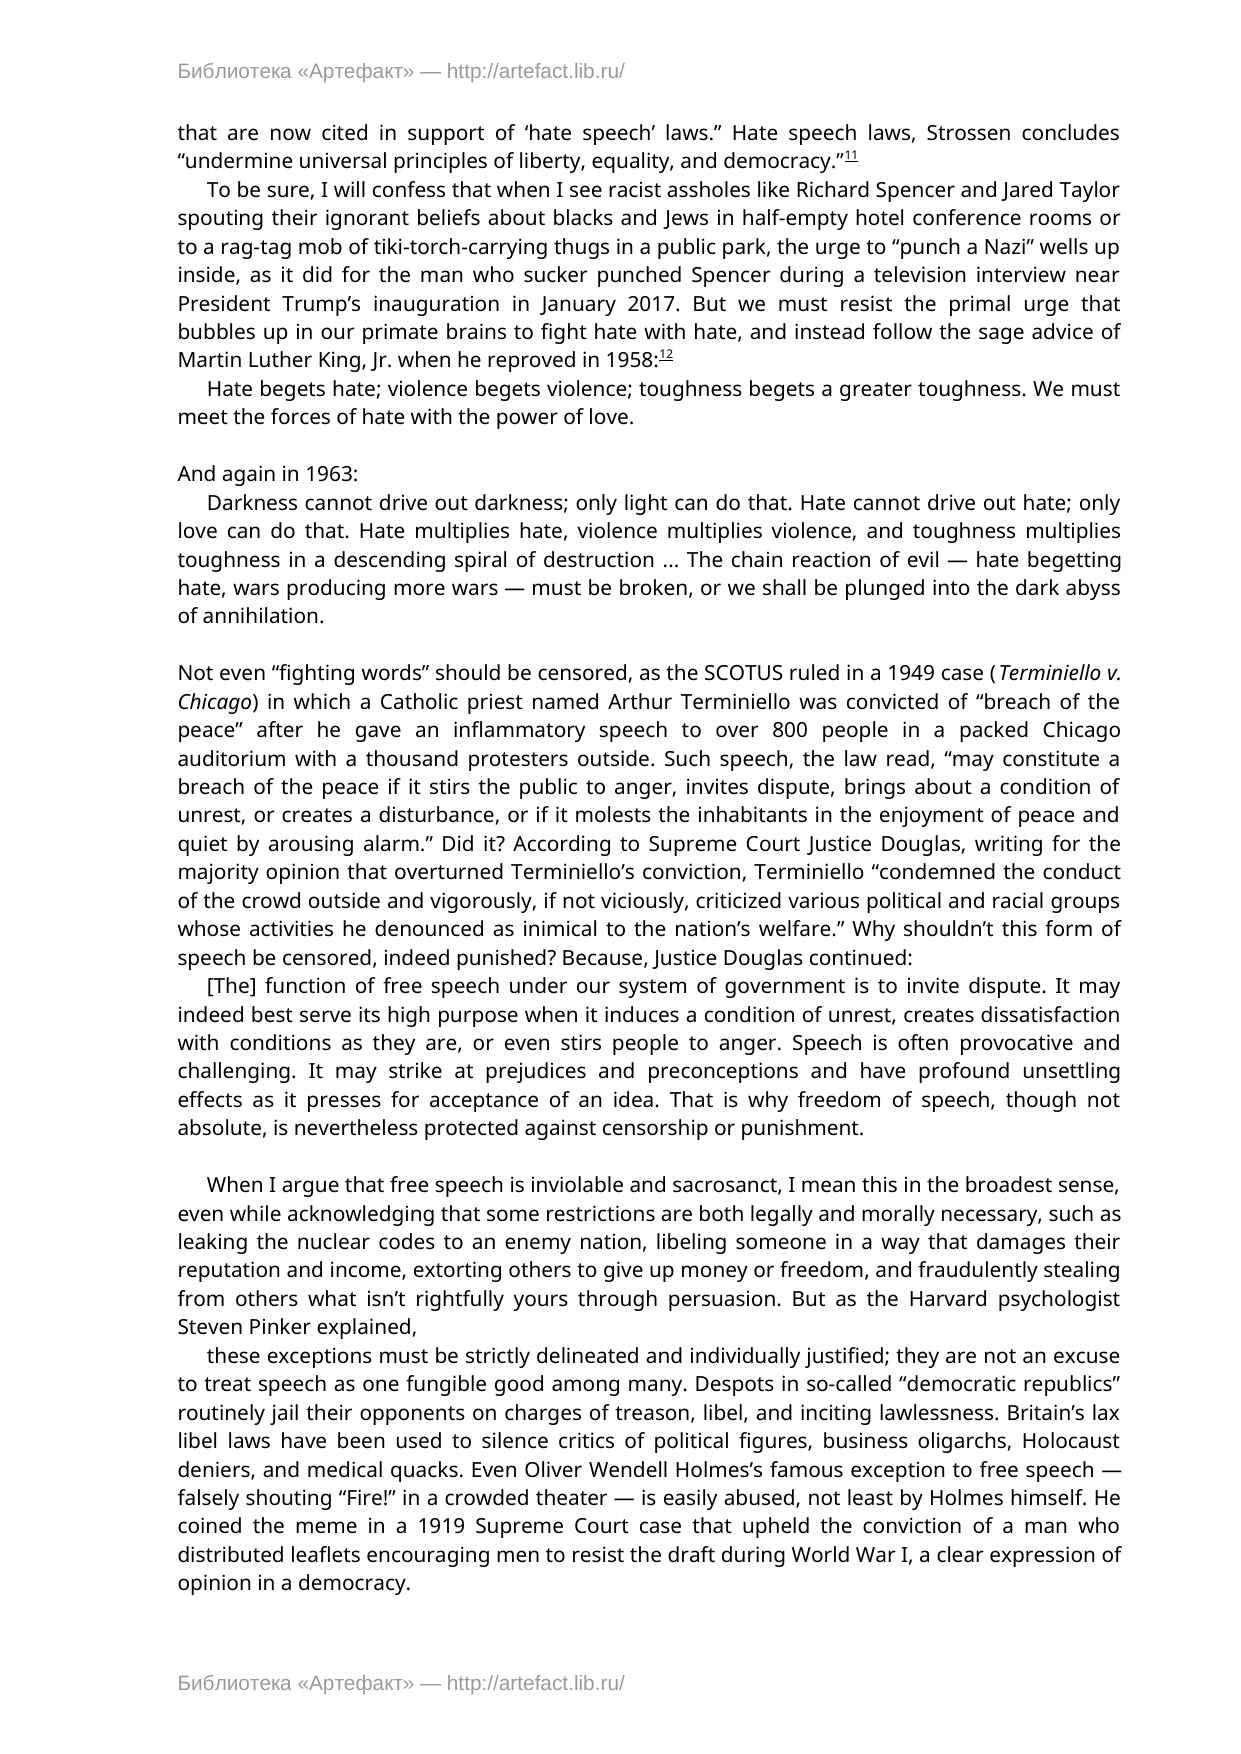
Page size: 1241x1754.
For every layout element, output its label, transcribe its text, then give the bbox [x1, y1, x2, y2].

text Hate begets hate; violence begets violence; toughness begets a greater toughness. We must meet the forces of hate with the power of love. [177, 374, 1122, 431]
text Darkness cannot drive out darkness; only light can do that. Hate cannot drive out hate; only love can do that. Hate multiplies hate, violence multiplies violence, and toughness multiplies toughness in a descending spiral of destruction ... The chain reaction of evil — hate begetting hate, wars producing more wars — must be broken, or we shall be plunged into the dark abyss of annihilation. [177, 488, 1122, 630]
text To be sure, I will confess that when I see racist assholes like Richard Spencer and Jared Taylor spouting their ignorant beliefs about blacks and Jews in half-empty hotel conference rooms or to a rag-tag mob of tiki-torch-carrying thugs in a public park, the urge to “punch a Nazi” wells up inside, as it did for the man who sucker punched Spencer during a television interview near President Trump’s inauguration in January 2017. But we must resist the primal urge that bubbles up in our primate brains to fight hate with hate, and instead follow the sage advice of Martin Luther King, Jr. when he reproved in 1958:12 [177, 175, 1122, 374]
text And again in 1963: [177, 431, 1122, 488]
text [The] function of free speech under our system of government is to invite dispute. It may indeed best serve its high purpose when it induces a condition of unrest, creates dissatisfaction with conditions as they are, or even stirs people to anger. Speech is often provocative and challenging. It may strike at prejudices and preconceptions and have profound unsettling effects as it presses for acceptance of an idea. That is why freedom of speech, though not absolute, is nevertheless protected against censorship or punishment. [177, 971, 1122, 1142]
text When I argue that free speech is inviolable and sacrosanct, I mean this in the broadest sense, even while acknowledging that some restrictions are both legally and morally necessary, such as leaking the nuclear codes to an enemy nation, libeling someone in a way that damages their reputation and income, extorting others to give up money or freedom, and fraudulently stealing from others what isn’t rightfully yours through persuasion. But as the Harvard psychologist Steven Pinker explained, [177, 1170, 1122, 1341]
text these exceptions must be strictly delineated and individually justified; they are not an excuse to treat speech as one fungible good among many. Despots in so-called “democratic republics” routinely jail their opponents on charges of treason, libel, and inciting lawlessness. Britain’s lax libel laws have been used to silence critics of political figures, business oligarchs, Holocaust deniers, and medical quacks. Even Oliver Wendell Holmes’s famous exception to free speech — falsely shouting “Fire!” in a crowded theater — is easily abused, not least by Holmes himself. He coined the meme in a 1919 Supreme Court case that upheld the conviction of a man who distributed leaflets encouraging men to resist the draft during World War I, a clear expression of opinion in a democracy. [177, 1341, 1122, 1597]
text Not even “fighting words” should be censored, as the SCOTUS ruled in a 1949 case (Terminiello v. Chicago) in which a Catholic priest named Arthur Terminiello was convicted of “breach of the peace” after he gave an inflammatory speech to over 800 people in a packed Chicago auditorium with a thousand protesters outside. Such speech, the law read, “may constitute a breach of the peace if it stirs the public to anger, invites dispute, brings about a condition of unrest, or creates a disturbance, or if it molests the inhabitants in the enjoyment of peace and quiet by arousing alarm.” Did it? According to Supreme Court Justice Douglas, writing for the majority opinion that overturned Terminiello’s conviction, Terminiello “condemned the conduct of the crowd outside and vigorously, if not viciously, criticized various political and racial groups whose activities he denounced as inimical to the nation’s welfare.” Why shouldn’t this form of speech be censored, indeed punished? Because, Justice Douglas continued: [177, 630, 1122, 971]
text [177, 118, 1122, 175]
